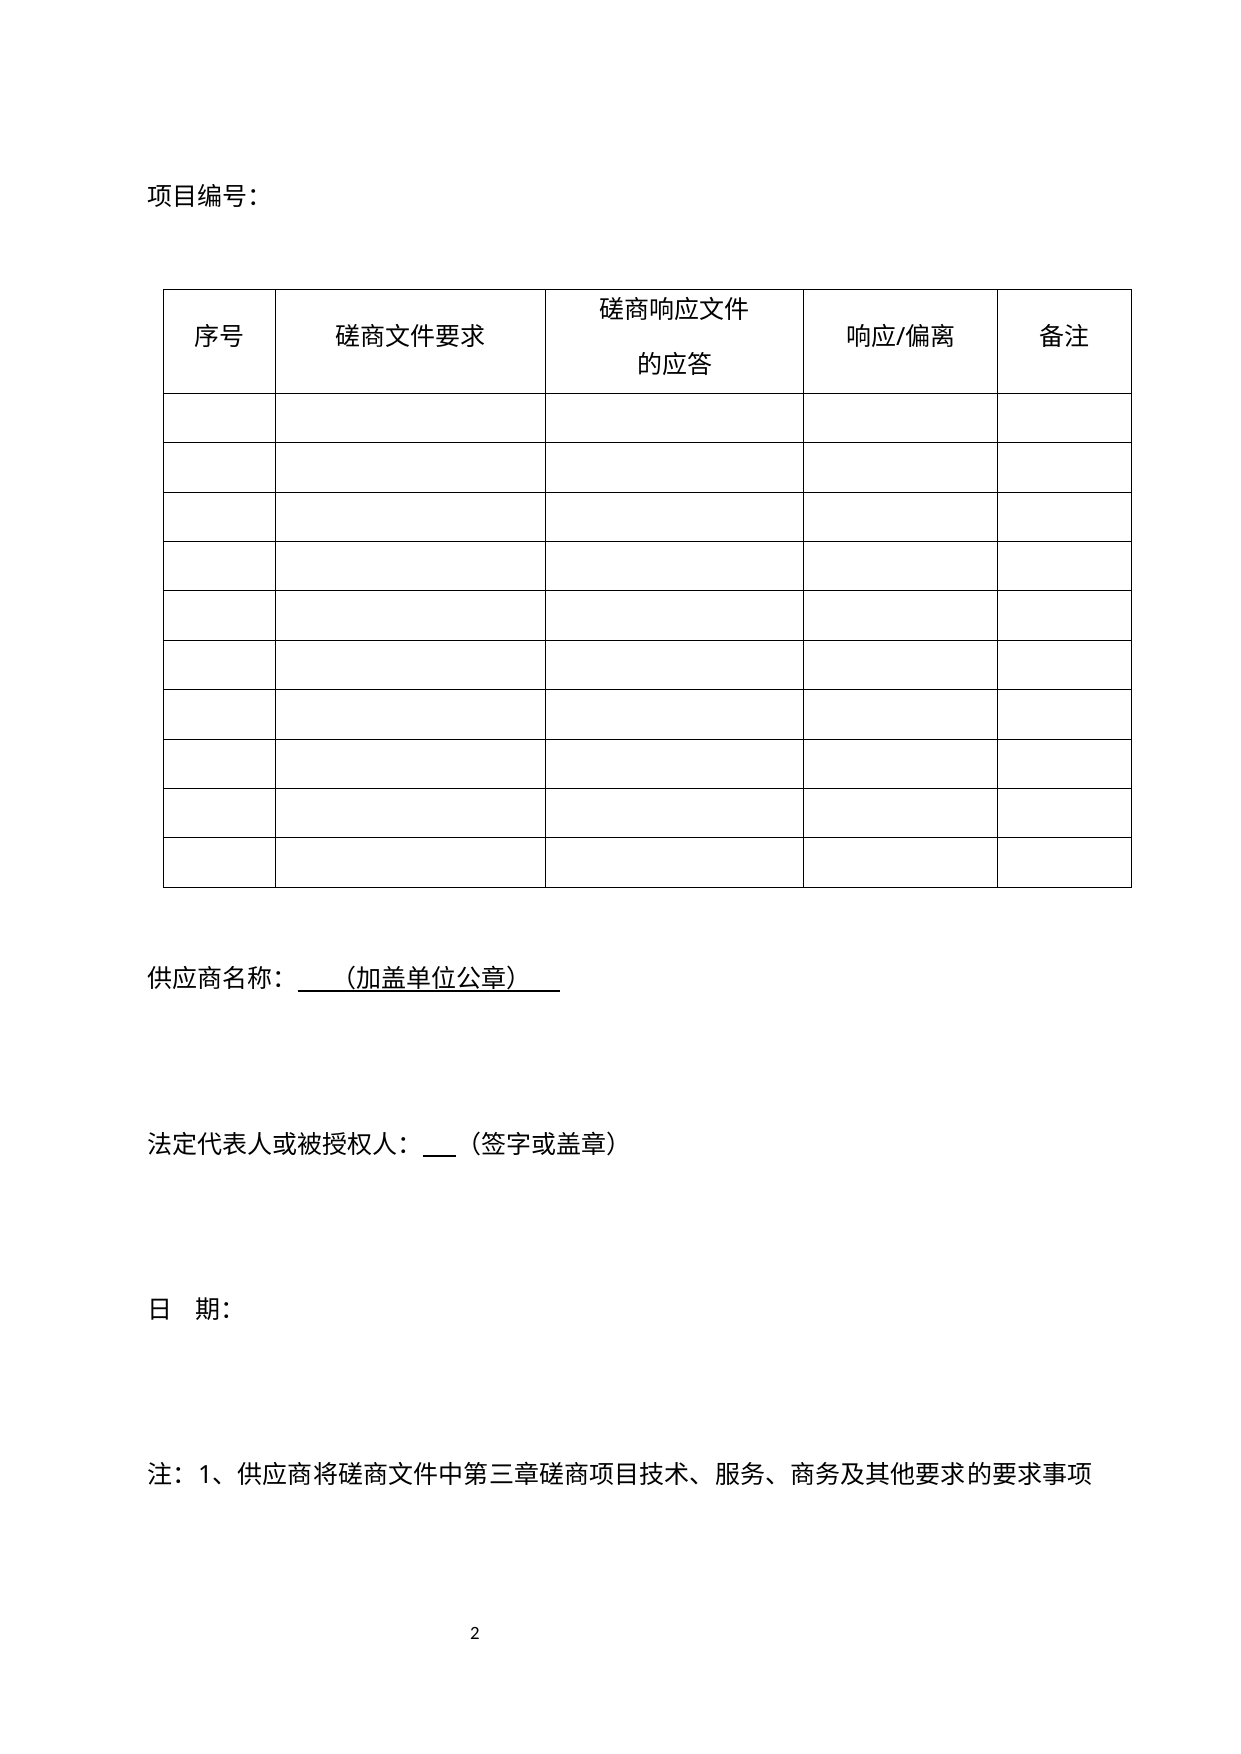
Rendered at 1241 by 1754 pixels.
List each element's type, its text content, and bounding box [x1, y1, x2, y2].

table_cell [998, 591, 1131, 640]
table_cell [998, 690, 1131, 738]
table_cell [998, 542, 1131, 590]
table_cell [164, 591, 275, 640]
table_cell [276, 542, 545, 590]
table_cell [804, 641, 997, 689]
table_cell [276, 690, 545, 738]
table_cell [998, 789, 1131, 837]
table_cell [276, 641, 545, 689]
table_cell [804, 394, 997, 442]
table_cell [998, 641, 1131, 689]
table_cell [546, 591, 803, 640]
table_cell [998, 394, 1131, 442]
table_cell [276, 493, 545, 541]
table_cell [164, 838, 275, 887]
text 项目编号： [148, 162, 1093, 227]
table_cell [164, 493, 275, 541]
table_cell [804, 789, 997, 837]
table_cell [804, 542, 997, 590]
table_cell [276, 838, 545, 887]
table_cell [276, 740, 545, 788]
table_cell [164, 690, 275, 738]
table_cell [546, 443, 803, 492]
table_cell [546, 690, 803, 738]
table_cell [804, 591, 997, 640]
table_cell [804, 838, 997, 887]
table_header 磋商响应文件 的应答 [546, 290, 803, 393]
table_cell [804, 690, 997, 738]
table_header 备注 [998, 290, 1131, 393]
table_cell [998, 443, 1131, 492]
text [148, 1440, 1093, 1505]
table_cell [546, 789, 803, 837]
text 法定代表人或被授权人： （签字或盖章） [148, 1110, 1093, 1175]
table_header 磋商文件要求 [276, 290, 545, 393]
table_cell [998, 493, 1131, 541]
table_cell [546, 542, 803, 590]
table_cell [546, 740, 803, 788]
table_cell [276, 443, 545, 492]
text 日 期： [148, 1275, 1093, 1340]
table_cell [998, 838, 1131, 887]
table_cell [546, 493, 803, 541]
table_cell [164, 641, 275, 689]
table_header 响应/偏离 [804, 290, 997, 393]
table_cell [546, 838, 803, 887]
table_cell [804, 493, 997, 541]
text 供应商名称： （加盖单位公章） [148, 294, 1093, 1009]
table_cell [546, 641, 803, 689]
table_cell [164, 443, 275, 492]
table_header 序号 [164, 290, 275, 393]
table_cell [276, 789, 545, 837]
table_cell [164, 740, 275, 788]
table_cell [276, 591, 545, 640]
table_cell [164, 394, 275, 442]
table_cell [164, 789, 275, 837]
table_cell [164, 542, 275, 590]
table_cell [276, 394, 545, 442]
table_cell [998, 740, 1131, 788]
table_cell [804, 740, 997, 788]
table_cell [546, 394, 803, 442]
table_cell [804, 443, 997, 492]
